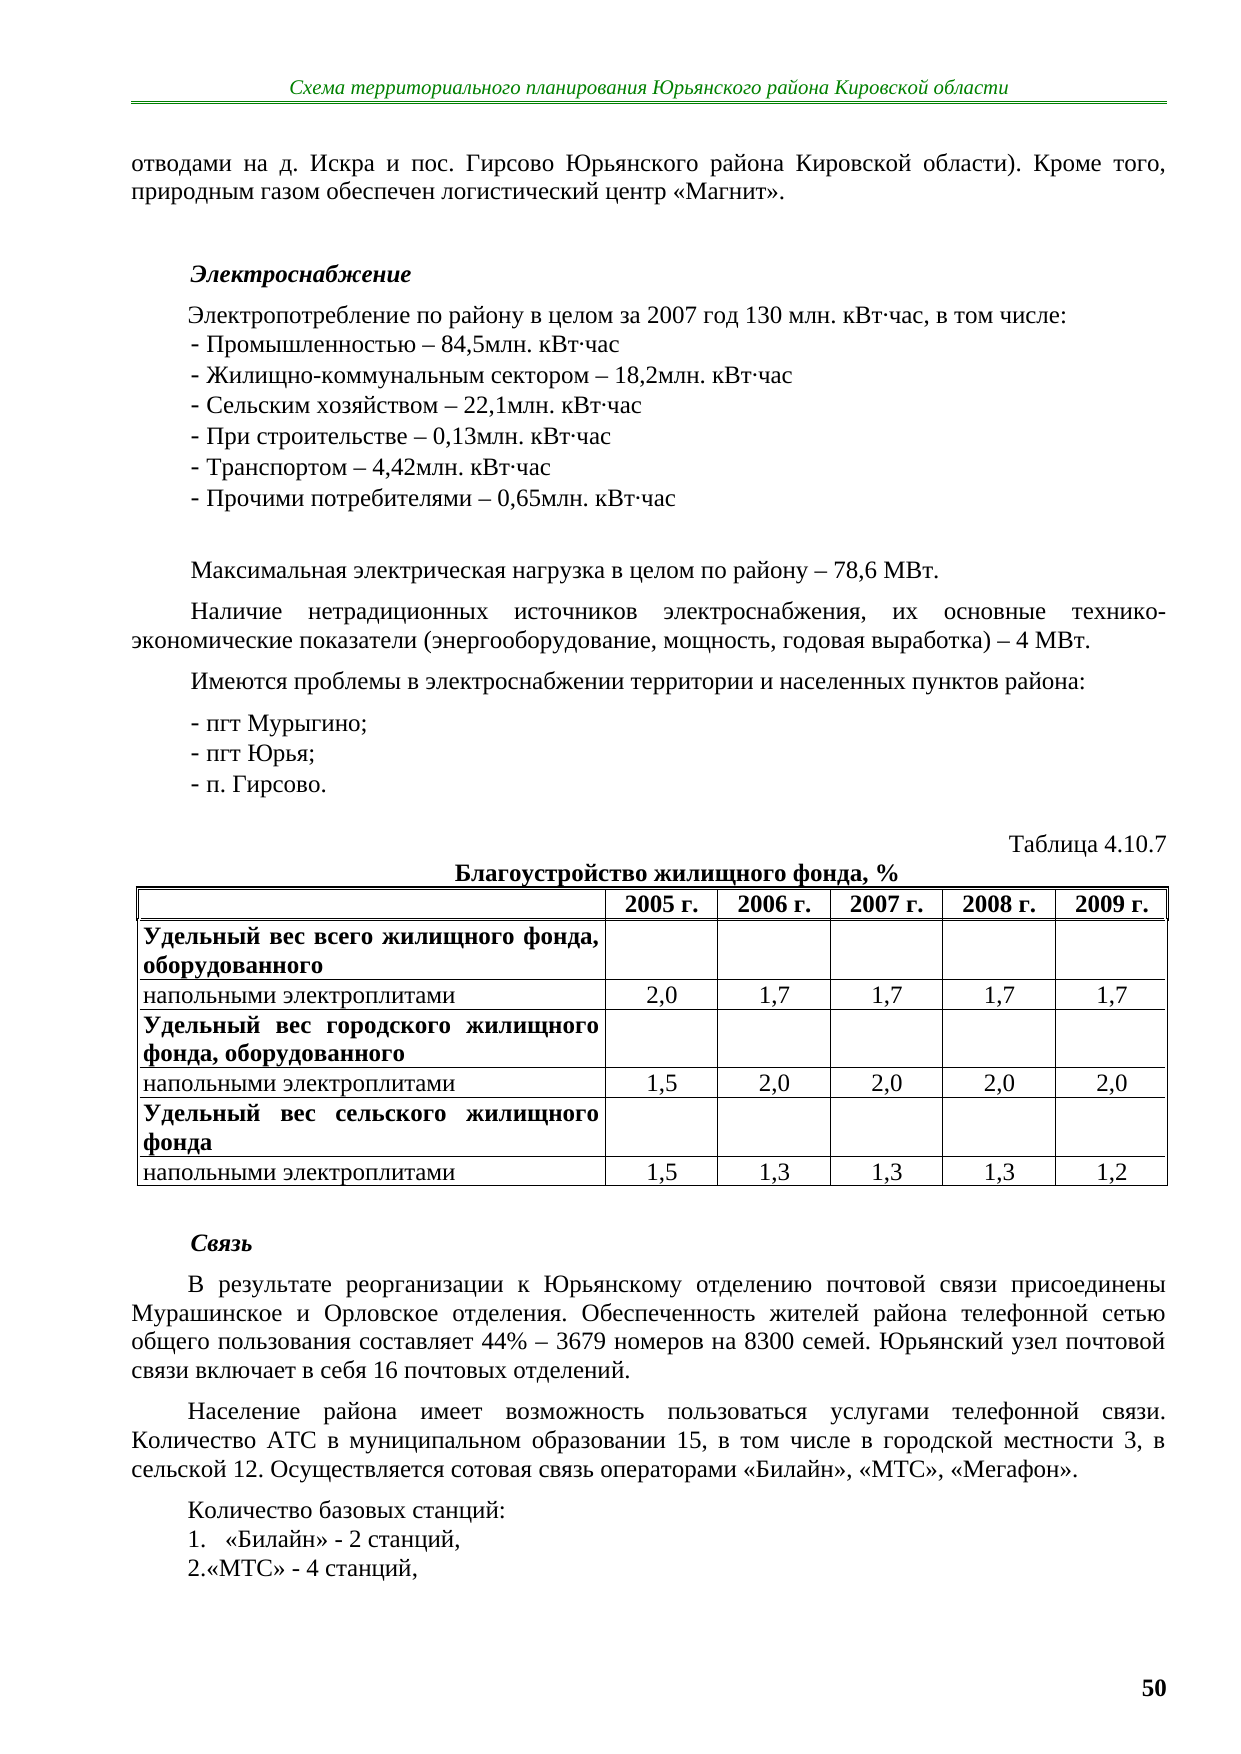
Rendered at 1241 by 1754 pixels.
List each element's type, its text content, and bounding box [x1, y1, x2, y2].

text Наличие нетрадиционных источников электроснабжения, их основные технико-экономические показатели (энергооборудование, мощность, годовая выработка) – 4 МВт. [131, 596, 1167, 654]
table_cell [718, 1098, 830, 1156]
text Электропотребление по району в целом за 2007 год 130 млн. кВт∙час, в том числе: [169, 300, 1167, 329]
list Прочими потребителями – 0,65млн. кВт∙час [187, 483, 1167, 514]
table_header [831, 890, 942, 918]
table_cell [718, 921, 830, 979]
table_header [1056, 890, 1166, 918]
text Электроснабжение [131, 259, 1167, 288]
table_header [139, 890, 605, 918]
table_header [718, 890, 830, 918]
list «Билайн» - 2 станций, [187, 1524, 1167, 1553]
list Жилищно-коммунальным сектором – 18,2млн. кВт∙час [187, 360, 1167, 391]
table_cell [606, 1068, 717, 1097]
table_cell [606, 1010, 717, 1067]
list «МТС» - 4 станций, [187, 1553, 1167, 1581]
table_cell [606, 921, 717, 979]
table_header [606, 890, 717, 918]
text В результате реорганизации к Юрьянскому отделению почтовой связи присоединены Мурашинское и Орловское отделения. Обеспеченность жителей района телефонной сетью общего пользования составляет 44% – 3679 номеров на 8300 семей. Юрьянский узел почтовой связи включает в себя 16 почтовых отделений. [131, 1269, 1167, 1384]
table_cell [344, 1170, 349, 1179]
text Связь [190, 1228, 1167, 1256]
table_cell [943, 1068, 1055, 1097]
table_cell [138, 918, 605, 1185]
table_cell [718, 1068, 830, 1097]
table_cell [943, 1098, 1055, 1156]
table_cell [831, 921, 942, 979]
list Транспортом – 4,42млн. кВт∙час [187, 452, 1167, 483]
text Количество базовых станций: [131, 1495, 1167, 1524]
text Максимальная электрическая нагрузка в целом по району – 78,6 МВт. [131, 555, 1167, 584]
list п. Гирсово. [187, 769, 1167, 800]
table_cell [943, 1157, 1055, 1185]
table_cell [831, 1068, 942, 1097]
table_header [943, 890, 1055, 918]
text Благоустройство жилищного фонда, % [131, 858, 1167, 886]
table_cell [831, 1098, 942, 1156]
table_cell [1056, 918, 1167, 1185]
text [131, 148, 1167, 205]
list пгт Мурыгино; [187, 708, 1167, 738]
text Имеются проблемы в электроснабжении территории и населенных пунктов района: [131, 666, 1167, 695]
list Промышленностью – 84,5млн. кВт∙час [187, 329, 1167, 360]
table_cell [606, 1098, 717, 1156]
list Сельским хозяйством – 22,1млн. кВт∙час [187, 391, 1167, 421]
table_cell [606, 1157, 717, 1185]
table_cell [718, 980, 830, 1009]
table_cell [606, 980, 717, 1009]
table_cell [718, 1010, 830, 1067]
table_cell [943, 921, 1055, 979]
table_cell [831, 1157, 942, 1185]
text Население района имеет возможность пользоваться услугами телефонной связи. Количество АТС в муниципальном образовании 15, в том числе в городской местности 3, в сельской 12. Осуществляется сотовая связь операторами «Билайн», «МТС», «Мегафон». [131, 1396, 1167, 1483]
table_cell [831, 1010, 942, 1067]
text Таблица 4.10.7 [131, 829, 1167, 858]
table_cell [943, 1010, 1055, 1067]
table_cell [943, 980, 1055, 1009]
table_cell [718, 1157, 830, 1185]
list пгт Юрья; [187, 738, 1167, 769]
list При строительстве – 0,13млн. кВт∙час [187, 421, 1167, 452]
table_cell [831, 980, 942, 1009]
